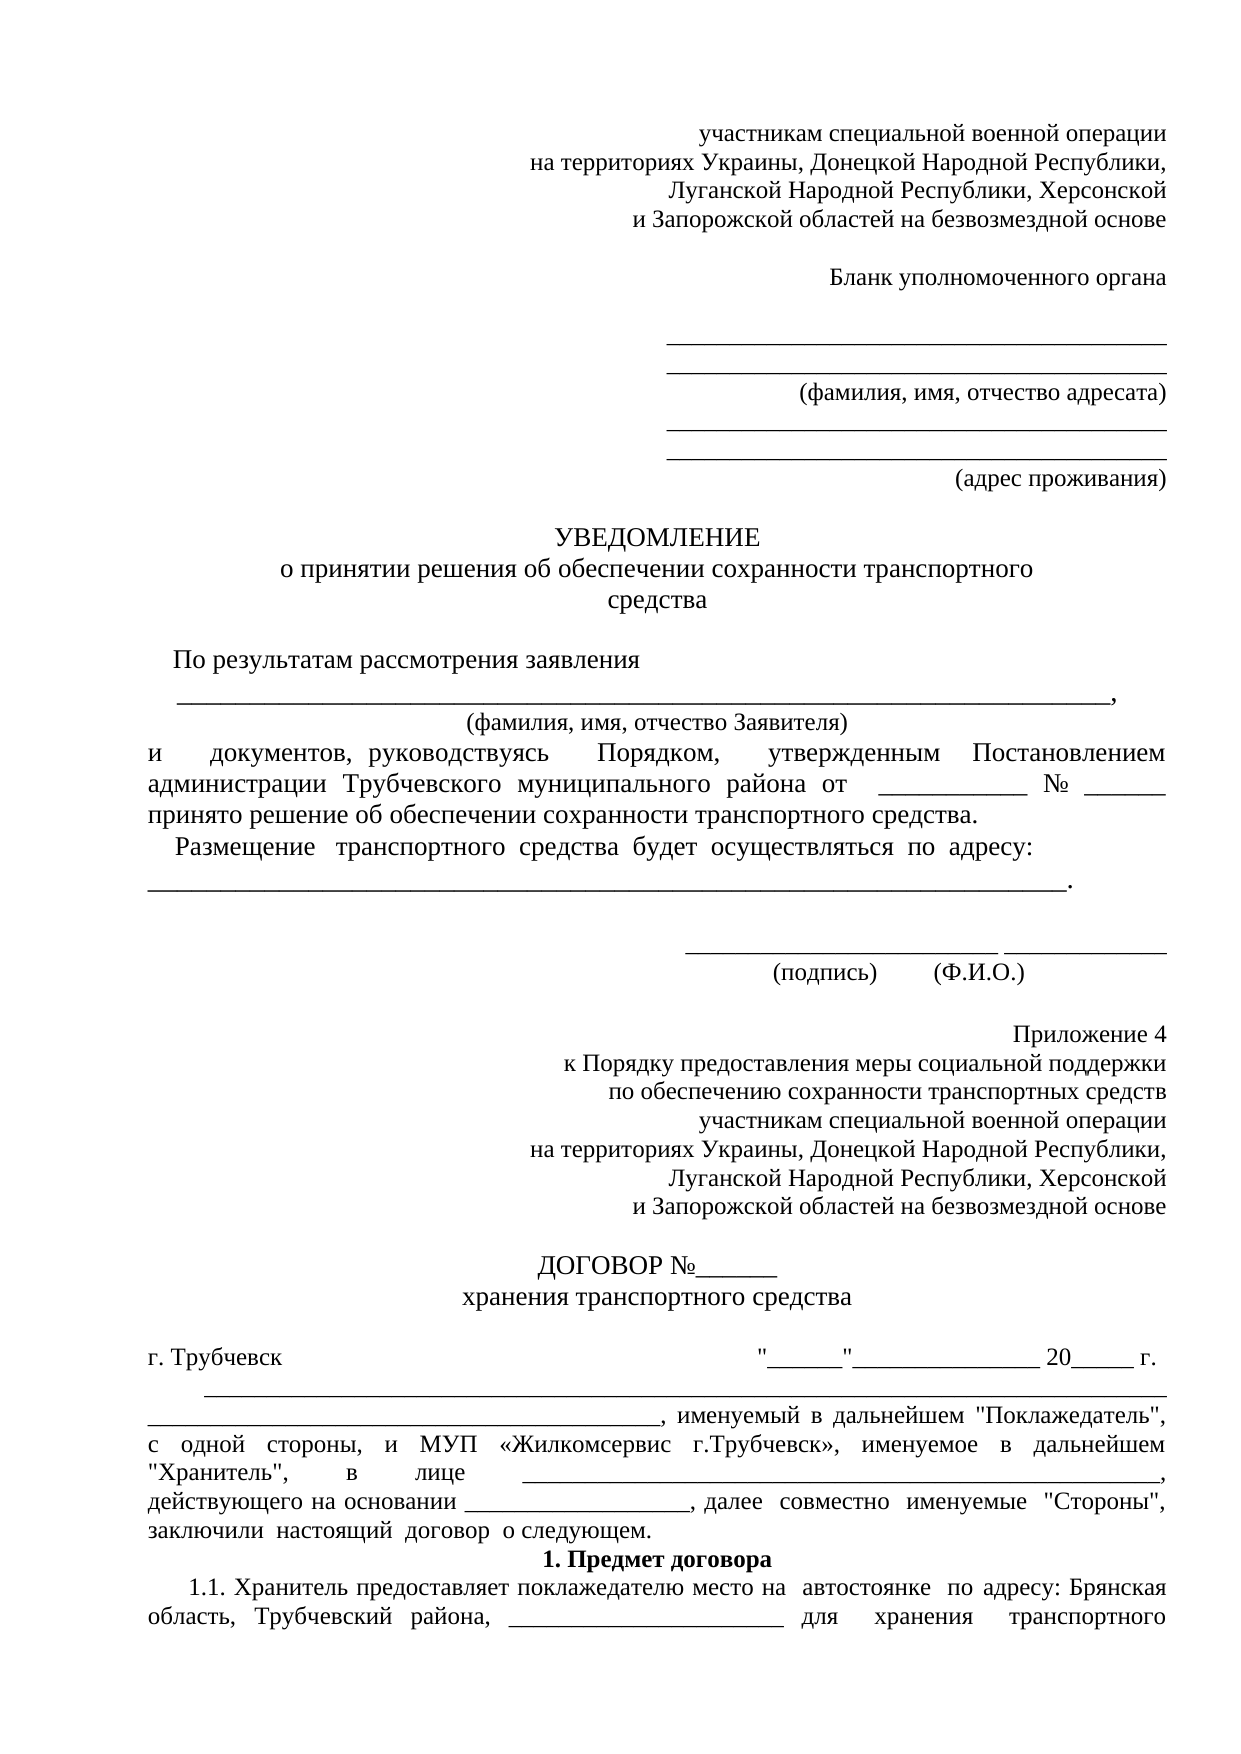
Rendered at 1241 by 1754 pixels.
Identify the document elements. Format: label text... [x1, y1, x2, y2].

text по обеспечению сохранности транспортных средств [148, 1076, 1167, 1105]
subtitle ________________________________________ [148, 319, 1167, 348]
text г. Трубчевск "______"_______________ 20_____ г. [148, 1342, 1167, 1371]
text Приложение 4 [148, 1019, 1167, 1048]
subtitle (фамилия, имя, отчество Заявителя) [148, 707, 1167, 736]
text хранения транспортного средства [148, 1280, 1167, 1311]
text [148, 1572, 1167, 1630]
subtitle ________________________________________ [148, 406, 1167, 434]
subtitle ________________________________________ [148, 348, 1167, 377]
text Луганской Народной Республики, Херсонской [148, 1163, 1167, 1191]
subtitle По результатам рассмотрения заявления [148, 643, 1167, 674]
subtitle ________________________________________________________________, [148, 674, 1167, 707]
subtitle средства [148, 583, 1167, 614]
text ДОГОВОР №______ [148, 1249, 1167, 1280]
subtitle _______________________________________________________________. [148, 861, 1167, 894]
text _____________________________________________________________________________ _________________________________________, именуемый в дальнейшем "Поклажедатель", с одной стороны, и МУП «Жилкомсервис г.Трубчевск», именуемое в дальнейшем "Хранитель", в лице ___________________________________________________, действующего на основании __________________, далее совместно именуемые "Стороны", заключили настоящий договор о следующем. [148, 1371, 1167, 1544]
subtitle (подпись) (Ф.И.О.) [148, 957, 1167, 985]
text и Запорожской областей на безвозмездной основе [148, 204, 1167, 233]
subtitle УВЕДОМЛЕНИЕ [148, 521, 1167, 552]
subtitle о принятии решения об обеспечении сохранности транспортного [148, 552, 1167, 583]
subtitle ________________________________________ [148, 434, 1167, 463]
subtitle Бланк уполномоченного органа [148, 262, 1167, 291]
text на территориях Украины, Донецкой Народной Республики, [148, 1134, 1167, 1163]
text участникам специальной военной операции [148, 1105, 1167, 1134]
text участникам специальной военной операции [148, 118, 1167, 147]
subtitle и документов, руководствуясь Порядком, утвержденным Постановлением администрации Трубчевского муниципального района от ___________ № ______ принято решение об обеспечении сохранности транспортного средства. [148, 736, 1167, 830]
subtitle Размещение транспортного средства будет осуществляться по адресу: [148, 830, 1167, 861]
text Луганской Народной Республики, Херсонской [148, 176, 1167, 204]
text и Запорожской областей на безвозмездной основе [148, 1191, 1167, 1220]
subtitle (адрес проживания) [148, 463, 1167, 492]
subtitle (фамилия, имя, отчество адресата) [148, 377, 1167, 406]
text 1. Предмет договора [148, 1544, 1167, 1572]
text к Порядку предоставления меры социальной поддержки [148, 1048, 1167, 1076]
text на территориях Украины, Донецкой Народной Республики, [148, 147, 1167, 176]
subtitle _________________________ _____________ [148, 928, 1167, 957]
